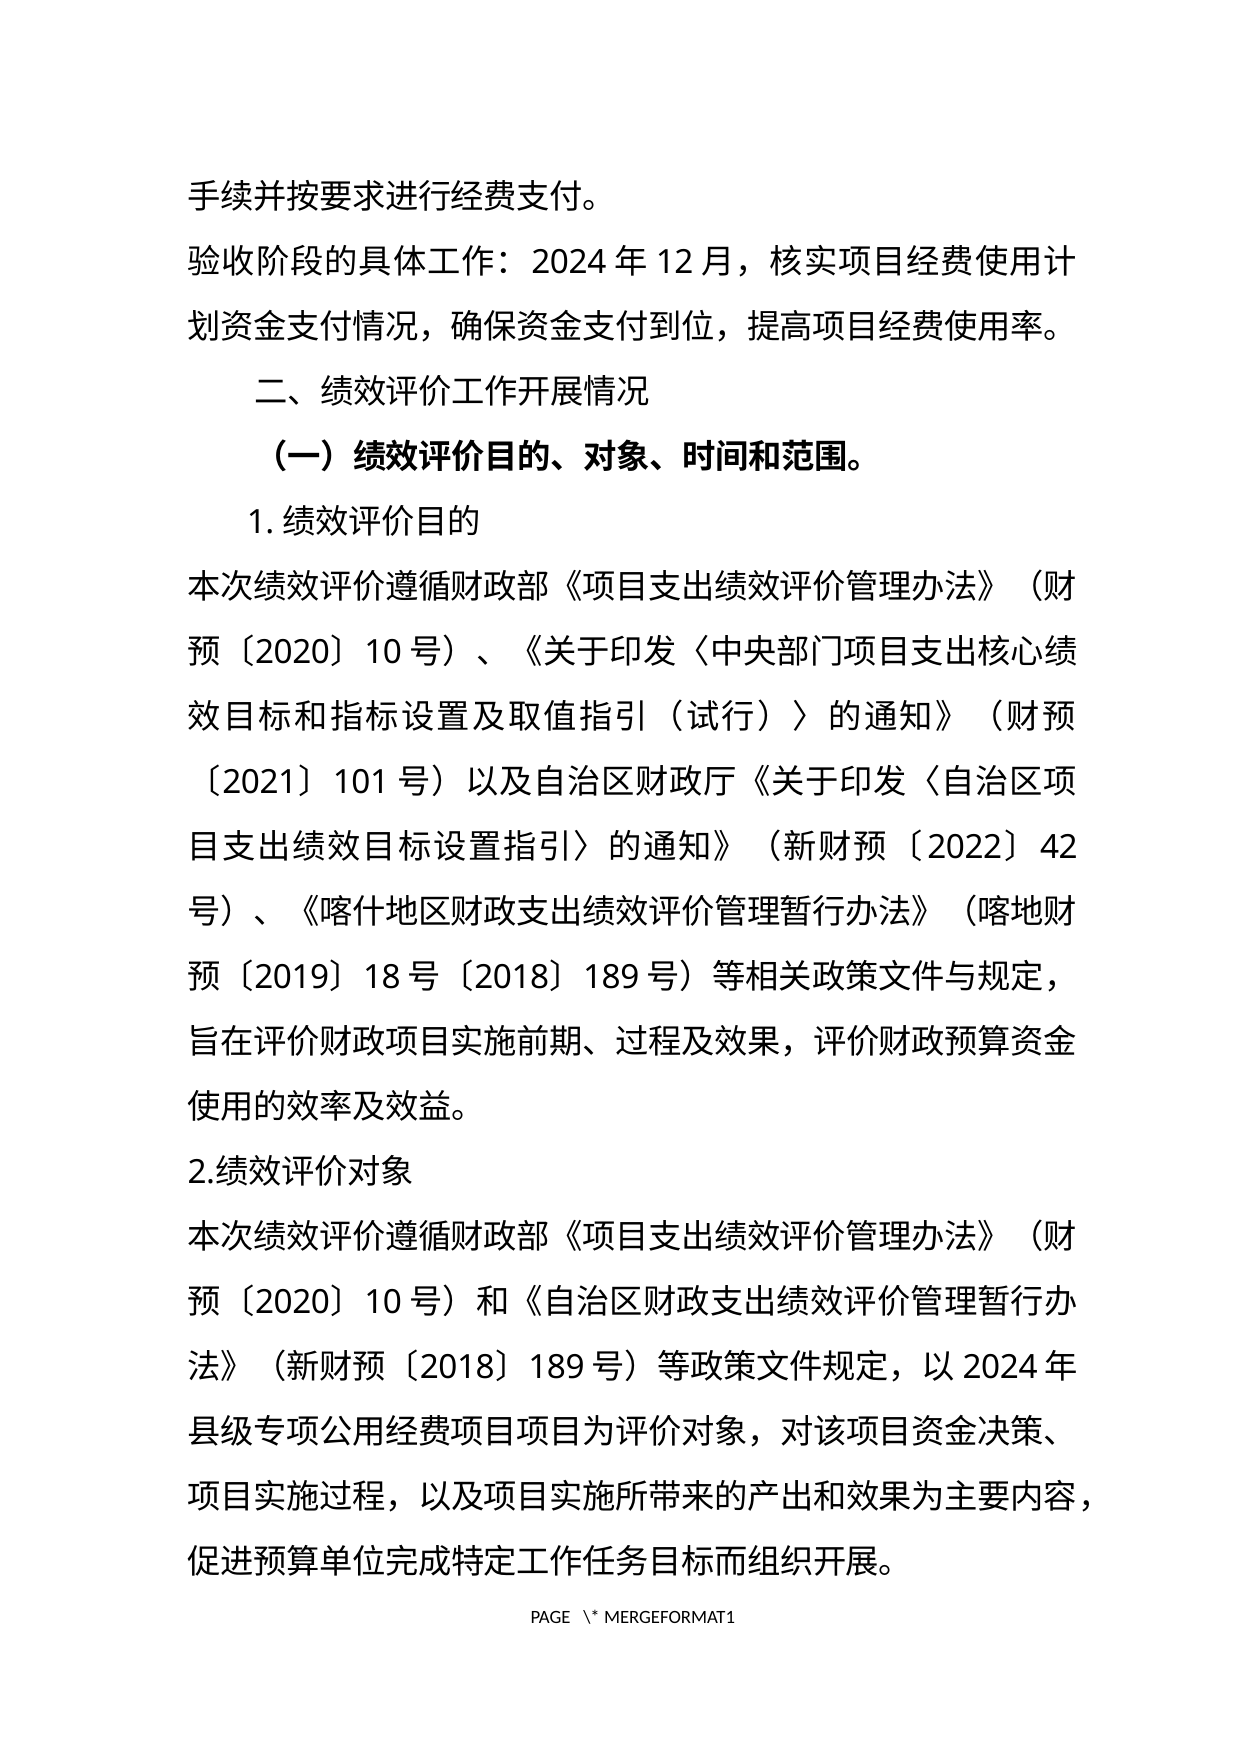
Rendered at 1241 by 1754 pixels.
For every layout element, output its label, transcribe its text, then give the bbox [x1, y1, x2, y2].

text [187, 487, 1078, 1592]
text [187, 162, 1078, 357]
text 二、绩效评价工作开展情况 [187, 357, 1078, 422]
text （一）绩效评价目的、对象、时间和范围。 [187, 422, 1078, 487]
